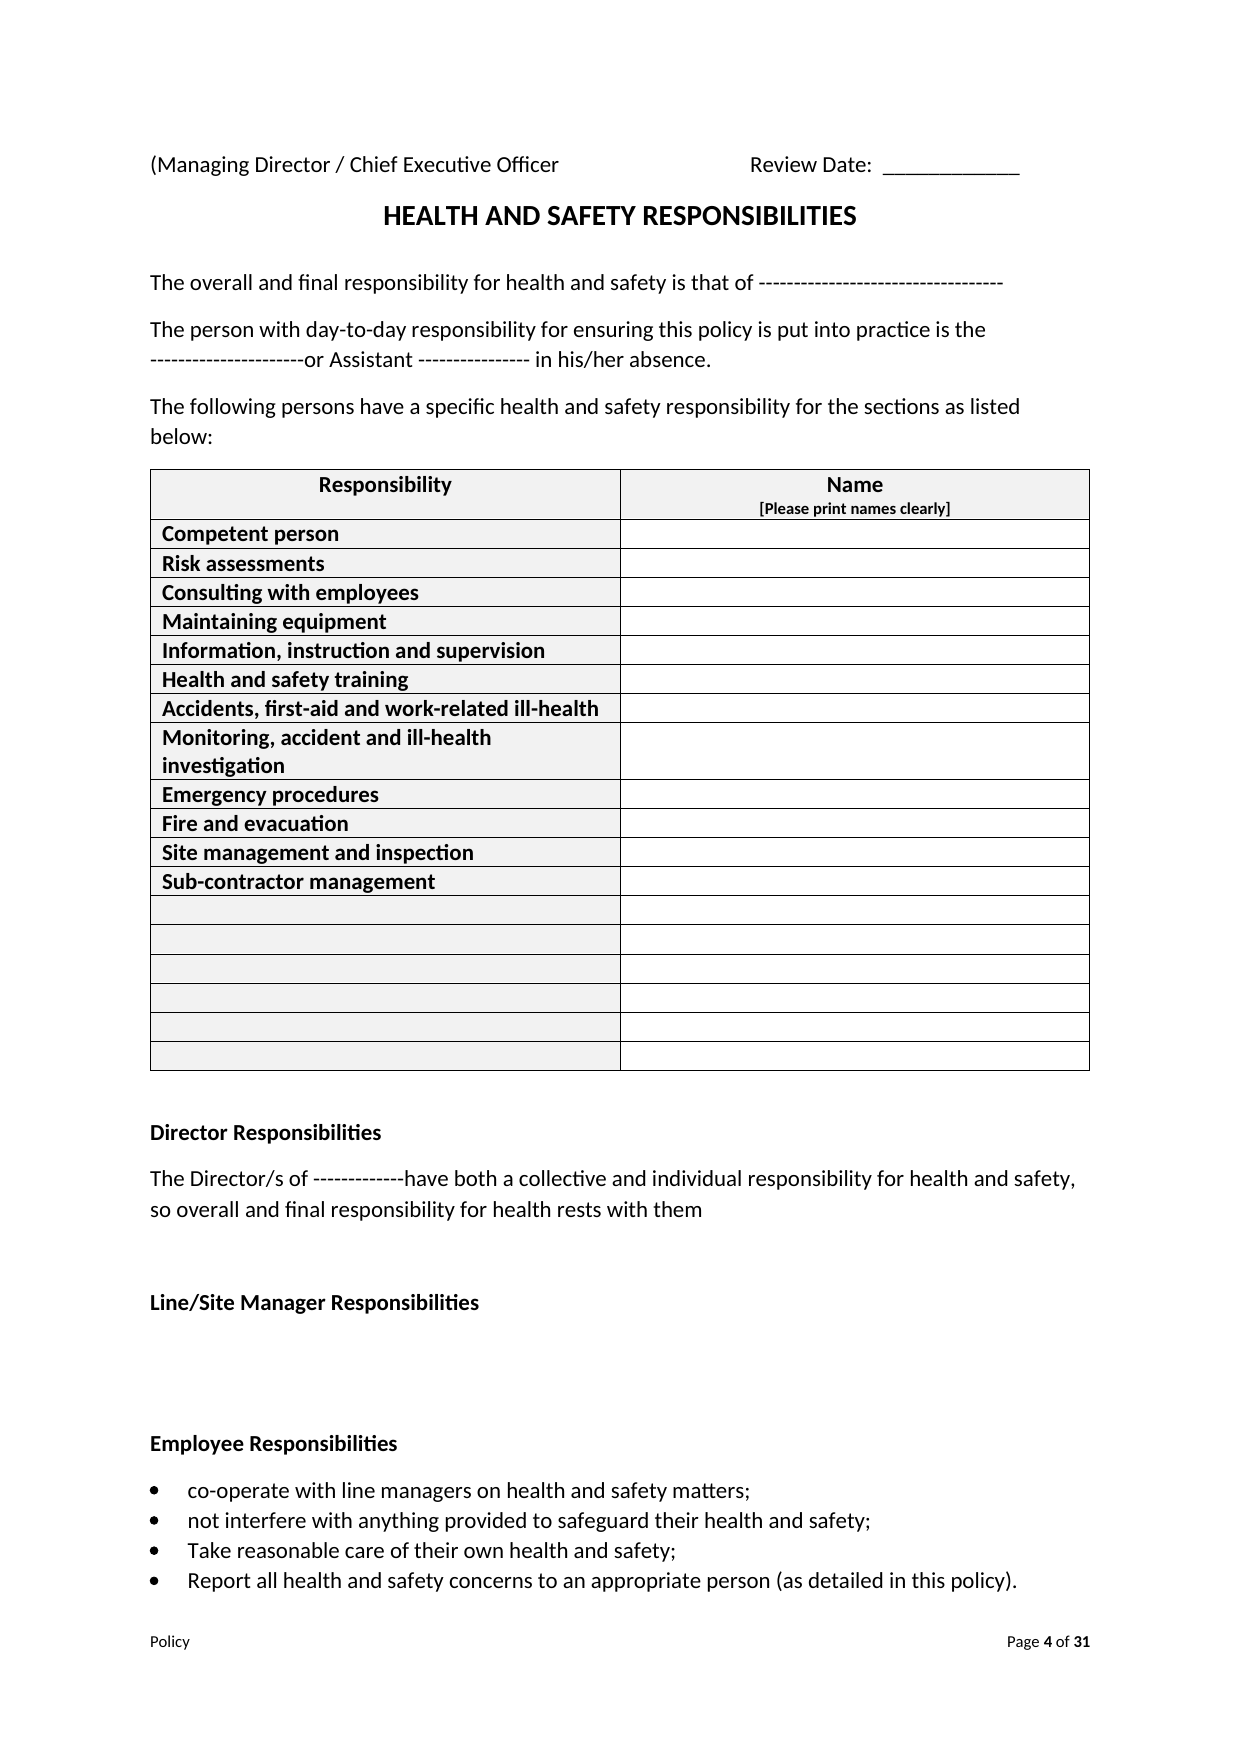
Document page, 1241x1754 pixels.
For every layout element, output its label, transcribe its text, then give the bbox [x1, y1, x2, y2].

table_cell [621, 549, 1089, 577]
table_cell [151, 984, 620, 1012]
text The overall and final responsibility for health and safety is that of ----------------------------------- [150, 268, 1090, 296]
text Employee Responsibilities [150, 1429, 1090, 1457]
table_cell [621, 607, 1089, 635]
table_cell [621, 780, 1089, 808]
table_cell [621, 867, 1089, 895]
table_cell [621, 520, 1089, 548]
table_cell Monitoring, accident and ill-health investigation [151, 723, 620, 779]
table_cell [621, 809, 1089, 837]
table_cell [621, 665, 1089, 693]
table_cell Emergency procedures [151, 780, 620, 808]
text The Director/s of -------------have both a collective and individual responsibility for health and safety, so overall and final responsibility for health rests with them [150, 1164, 1090, 1223]
table_cell [151, 955, 620, 982]
table_cell Risk assessments [151, 549, 620, 577]
table_cell Information, instruction and supervision [151, 636, 620, 664]
text HEALTH AND SAFETY RESPONSIBILITIES [150, 197, 1090, 232]
text Line/Site Manager Responsibilities [150, 1288, 1090, 1316]
text (Managing Director / Chief Executive Officer Review Date: ____________ [150, 150, 1090, 178]
table_cell [151, 1042, 620, 1070]
table_cell Accidents, first-aid and work-related ill-health [151, 694, 620, 722]
list Report all health and safety concerns to an appropriate person (as detailed in this policy). [150, 1567, 1090, 1594]
table_cell [621, 1013, 1089, 1041]
table_header Responsibility [151, 470, 620, 518]
table_cell [621, 578, 1089, 606]
table_cell [621, 896, 1089, 924]
table_cell [151, 1013, 620, 1041]
table_cell [621, 984, 1089, 1012]
text Director Responsibilities [150, 1118, 1090, 1146]
table_cell [151, 896, 620, 924]
table_cell [621, 723, 1089, 779]
text The following persons have a specific health and safety responsibility for the sections as listed below: [150, 392, 1090, 450]
table_header Name [Please print names clearly] [621, 470, 1089, 518]
list not interfere with anything provided to safeguard their health and safety; [150, 1506, 1090, 1534]
text The person with day-to-day responsibility for ensuring this policy is put into practice is the ----------------------or Assistant ---------------- in his/her absence. [150, 315, 1090, 373]
table_cell [621, 694, 1089, 722]
table_cell Sub-contractor management [151, 867, 620, 895]
table_cell Competent person [151, 520, 620, 548]
table_cell [621, 838, 1089, 866]
table_cell Site management and inspection [151, 838, 620, 866]
table_cell Consulting with employees [151, 578, 620, 606]
list co-operate with line managers on health and safety matters; [150, 1476, 1090, 1504]
list Take reasonable care of their own health and safety; [150, 1536, 1090, 1564]
table_cell [621, 636, 1089, 664]
table_cell Fire and evacuation [151, 809, 620, 837]
table_cell Health and safety training [151, 665, 620, 693]
table_cell Maintaining equipment [151, 607, 620, 635]
table_cell [621, 1042, 1089, 1070]
table_cell [621, 955, 1089, 982]
table_cell [621, 925, 1089, 953]
table_cell [151, 925, 620, 953]
